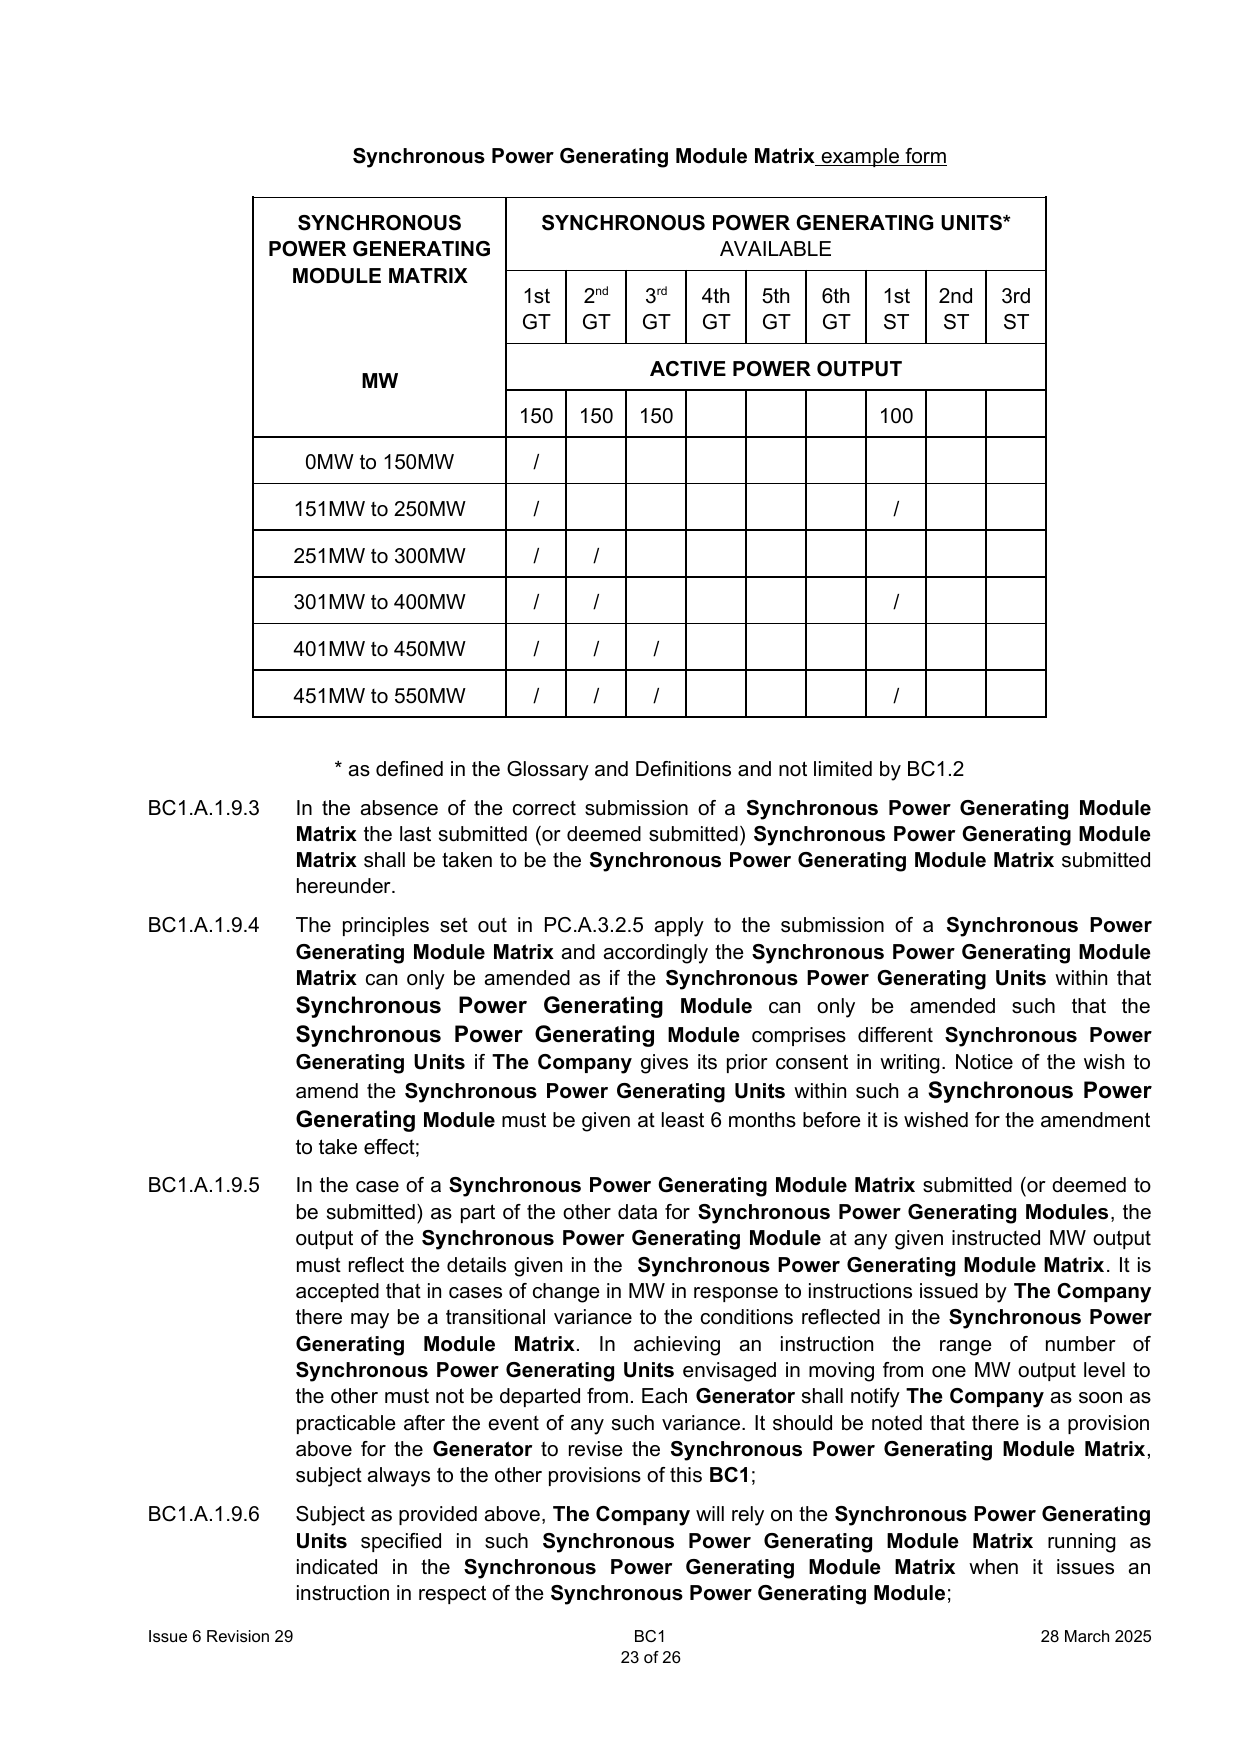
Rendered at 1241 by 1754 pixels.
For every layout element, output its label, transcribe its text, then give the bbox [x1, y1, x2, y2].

table_cell 1st GT [507, 271, 565, 342]
table_cell 150 [567, 391, 625, 436]
table_cell [807, 438, 865, 482]
table_cell / [567, 671, 625, 716]
table_header SYNCHRONOUS POWER GENERATING UNITS* AVAILABLE [507, 198, 1045, 269]
table_cell [747, 531, 805, 576]
table_cell [807, 391, 865, 436]
table_cell [927, 531, 985, 576]
table_cell [987, 624, 1045, 669]
table_cell 150 [627, 391, 685, 436]
table_cell / [507, 438, 565, 482]
table_cell [927, 671, 985, 716]
table_cell / [507, 671, 565, 716]
text BC1.A.1.9.4 The principles set out in PC.A.3.2.5 apply to the submission of a Synchronous Power Generating Module Matrix and accordingly the Synchronous Power Generating Module Matrix can only be amended as if the Synchronous Power Generating Units within that Synchronous Power Generating Module can only be amended such that the Synchronous Power Generating Module comprises different Synchronous Power Generating Units if The Company gives its prior consent in writing. Notice of the wish to amend the Synchronous Power Generating Units within such a Synchronous Power Generating Module must be given at least 6 months before it is wished for the amendment to take effect; [148, 913, 1152, 1158]
table_cell 3rd ST [987, 271, 1045, 342]
table_cell [987, 531, 1045, 576]
table_cell 301MW to 400MW [254, 578, 505, 622]
table_cell 251MW to 300MW [254, 531, 505, 576]
table_cell 2nd ST [927, 271, 985, 342]
text BC1.A.1.9.5 In the case of a Synchronous Power Generating Module Matrix submitted (or deemed to be submitted) as part of the other data for Synchronous Power Generating Modules, the output of the Synchronous Power Generating Module at any given instructed MW output must reflect the details given in the Synchronous Power Generating Module Matrix. It is accepted that in cases of change in MW in response to instructions issued by The Company there may be a transitional variance to the conditions reflected in the Synchronous Power Generating Module Matrix. In achieving an instruction the range of number of Synchronous Power Generating Units envisaged in moving from one MW output level to the other must not be departed from. Each Generator shall notify The Company as soon as practicable after the event of any such variance. It should be noted that there is a provision above for the Generator to revise the Synchronous Power Generating Module Matrix, subject always to the other provisions of this BC1; [148, 1173, 1152, 1487]
table_cell / [507, 624, 565, 669]
table_cell 3rd GT [627, 271, 685, 342]
table_cell [687, 438, 745, 482]
table_cell [687, 624, 745, 669]
table_cell [867, 624, 925, 669]
table_cell [867, 531, 925, 576]
table_cell [687, 484, 745, 529]
table_cell [687, 391, 745, 436]
table_cell 0MW to 150MW [254, 438, 505, 482]
table_cell [927, 484, 985, 529]
table_cell 1st ST [867, 271, 925, 342]
table_cell / [867, 484, 925, 529]
table_cell [687, 578, 745, 622]
table_cell [807, 531, 865, 576]
table_cell 5th GT [747, 271, 805, 342]
table_cell / [507, 578, 565, 622]
table_cell [747, 438, 805, 482]
table_cell 2nd GT [567, 271, 625, 342]
text Synchronous Power Generating Module Matrix example form [148, 144, 1152, 168]
table_cell [627, 438, 685, 482]
table_cell / [567, 578, 625, 622]
table_cell [987, 671, 1045, 716]
table_cell [987, 438, 1045, 482]
table_cell 150 [507, 391, 565, 436]
table_cell [687, 671, 745, 716]
table_cell [807, 484, 865, 529]
table_cell [987, 391, 1045, 436]
table_cell / [507, 531, 565, 576]
table_header SYNCHRONOUS POWER GENERATING MODULE MATRIX MW [254, 198, 505, 436]
table_cell 100 [867, 391, 925, 436]
text BC1.A.1.9.6 Subject as provided above, The Company will rely on the Synchronous Power Generating Units specified in such Synchronous Power Generating Module Matrix running as indicated in the Synchronous Power Generating Module Matrix when it issues an instruction in respect of the Synchronous Power Generating Module; [148, 1502, 1152, 1605]
table_cell [687, 531, 745, 576]
table_cell [627, 578, 685, 622]
table_cell [927, 391, 985, 436]
table_cell 6th GT [807, 271, 865, 342]
table_cell [807, 624, 865, 669]
table_cell [747, 484, 805, 529]
table_cell [807, 578, 865, 622]
table_cell 4th GT [687, 271, 745, 342]
table_cell [927, 578, 985, 622]
table_cell 451MW to 550MW [254, 671, 505, 716]
table_cell [567, 438, 625, 482]
table_cell 151MW to 250MW [254, 484, 505, 529]
table_cell [987, 484, 1045, 529]
table_cell [627, 531, 685, 576]
table_cell [807, 671, 865, 716]
table_cell 401MW to 450MW [254, 624, 505, 669]
table_cell / [627, 671, 685, 716]
table_cell ACTIVE POWER OUTPUT [507, 344, 1045, 389]
table_cell / [567, 624, 625, 669]
table_cell [747, 578, 805, 622]
table_cell / [867, 578, 925, 622]
table_cell / [627, 624, 685, 669]
table_cell [627, 484, 685, 529]
table_cell [927, 438, 985, 482]
table_cell [747, 671, 805, 716]
table_cell [567, 484, 625, 529]
text * as defined in the Glossary and Definitions and not limited by BC1.2 [148, 756, 1152, 780]
table_cell / [567, 531, 625, 576]
table_cell / [507, 484, 565, 529]
table_cell [867, 438, 925, 482]
table_cell [747, 391, 805, 436]
table_cell [747, 624, 805, 669]
text BC1.A.1.9.3 In the absence of the correct submission of a Synchronous Power Generating Module Matrix the last submitted (or deemed submitted) Synchronous Power Generating Module Matrix shall be taken to be the Synchronous Power Generating Module Matrix submitted hereunder. [148, 795, 1152, 898]
table_cell / [867, 671, 925, 716]
table_cell [927, 624, 985, 669]
table_cell [987, 578, 1045, 622]
